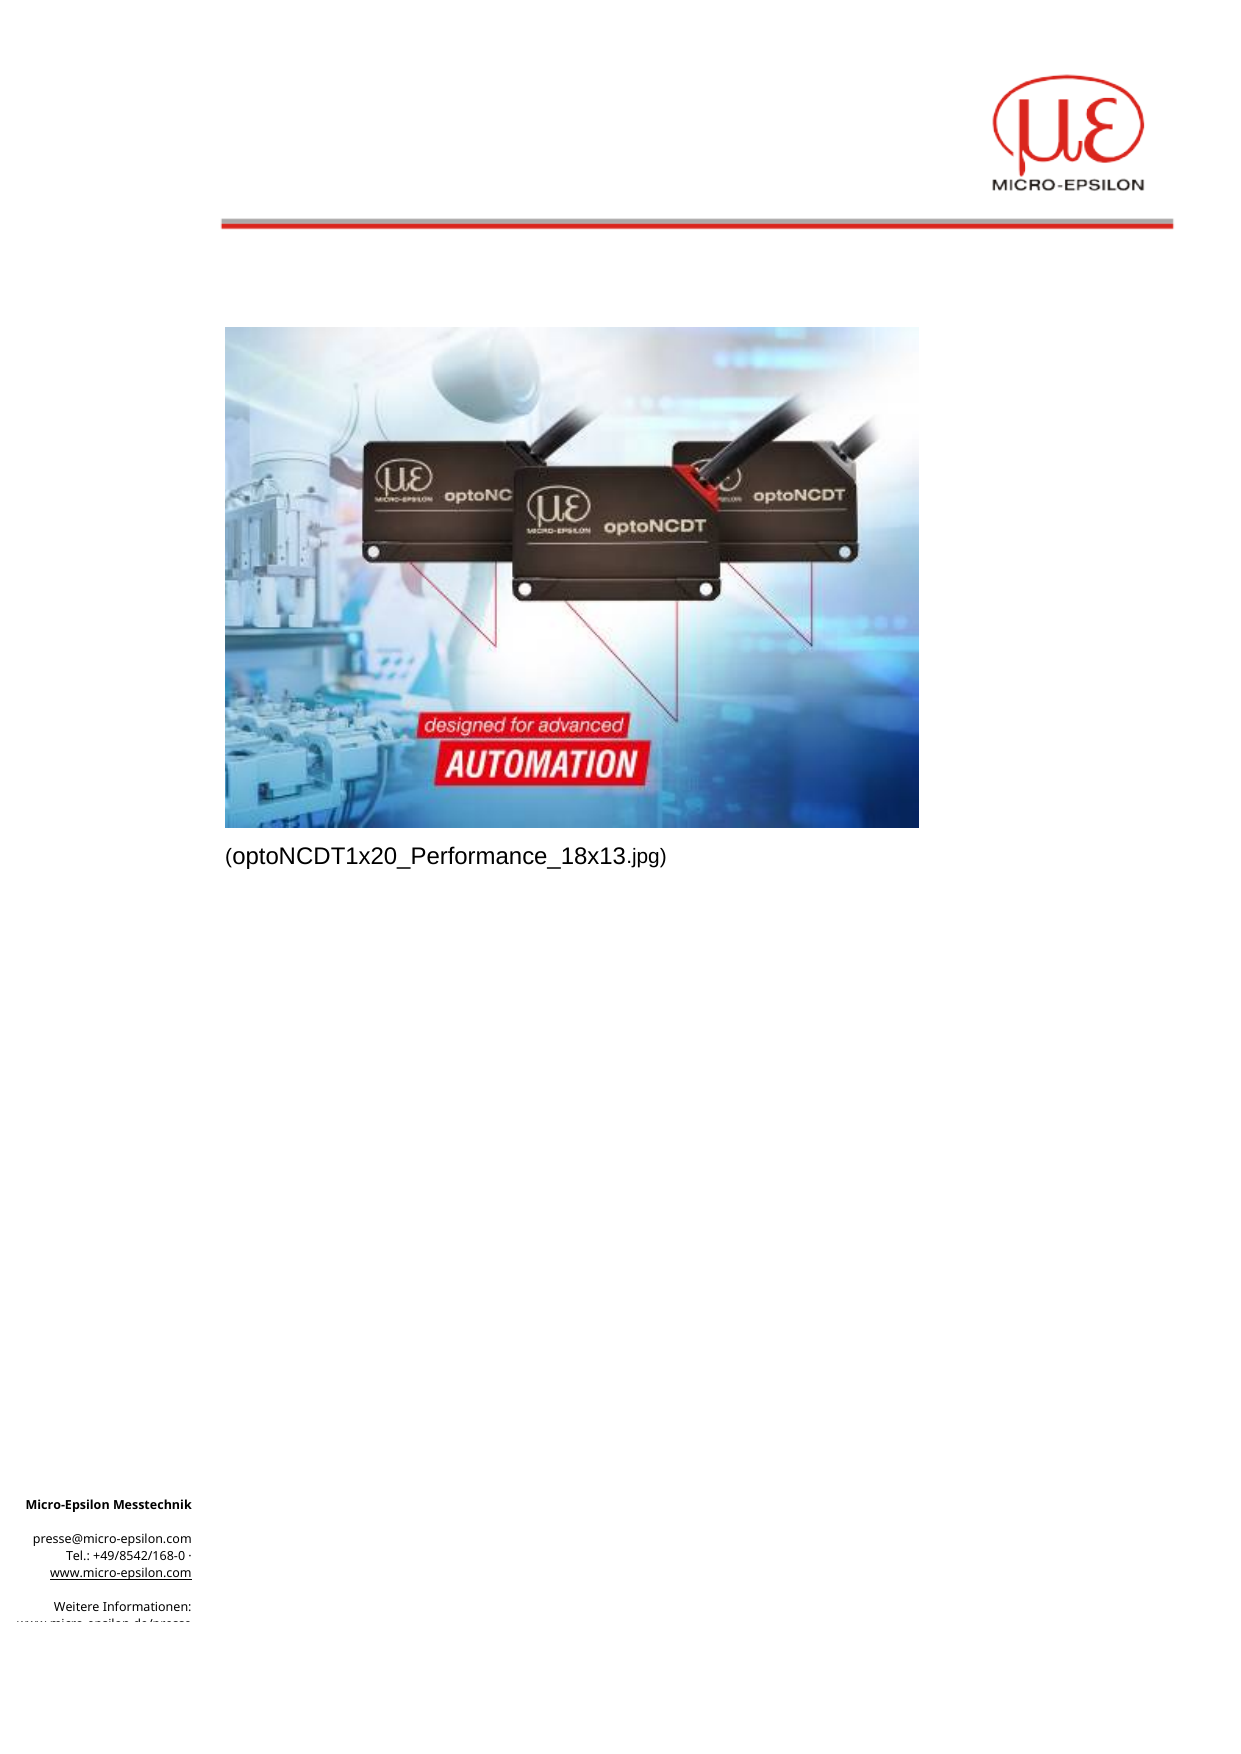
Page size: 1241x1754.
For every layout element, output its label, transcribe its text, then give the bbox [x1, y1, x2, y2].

text (optoNCDT1x20_Performance_18x13.jpg) [626, 842, 919, 869]
picture [225, 327, 919, 828]
